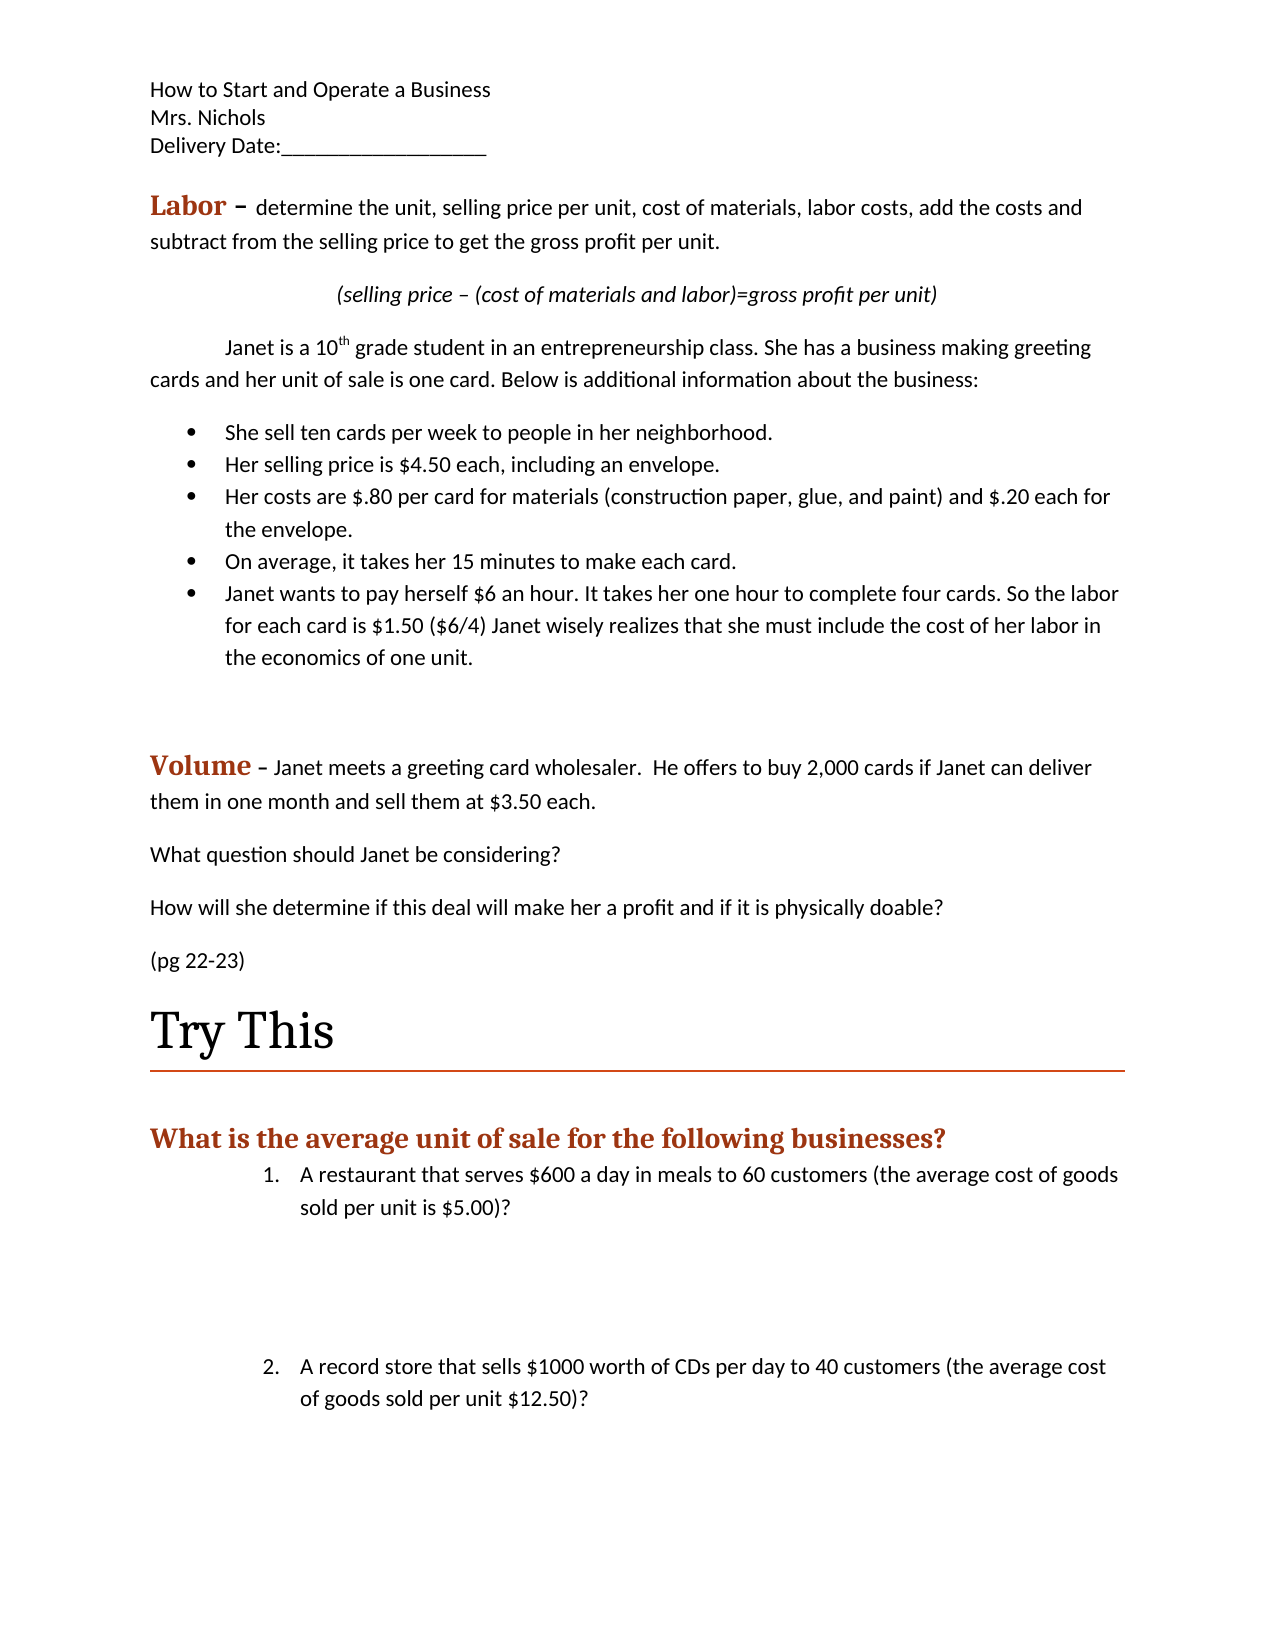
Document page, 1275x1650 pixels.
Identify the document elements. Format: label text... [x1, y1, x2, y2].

list Janet wants to pay herself $6 an hour. It takes her one hour to complete four cards. So the labor for each card is $1.50 ($6/4) Janet wisely realizes that she must include the cost of her labor in the economics of one unit. [187, 579, 1125, 671]
text (selling price – (cost of materials and labor)=gross profit per unit) [150, 280, 1125, 308]
text Labor – determine the unit, selling price per unit, cost of materials, labor costs, add the costs and subtract from the selling price to get the gross profit per unit. [150, 187, 1125, 255]
list On average, it takes her 15 minutes to make each card. [187, 547, 1125, 575]
list Her selling price is $4.50 each, including an envelope. [187, 450, 1125, 478]
list She sell ten cards per week to people in her neighborhood. [187, 418, 1125, 446]
title Try This [150, 999, 1125, 1070]
list A record store that sells $1000 worth of CDs per day to 40 customers (the average cost of goods sold per unit $12.50)? [262, 1352, 1125, 1412]
text Janet is a 10th grade student in an entrepreneurship class. She has a business making greeting cards and her unit of sale is one card. Below is additional information about the business: [150, 333, 1125, 393]
text What question should Janet be considering? [150, 840, 1125, 868]
text How will she determine if this deal will make her a profit and if it is physically doable? [150, 893, 1125, 921]
subtitle What is the average unit of sale for the following businesses? [150, 1122, 1125, 1156]
list Her costs are $.80 per card for materials (construction paper, glue, and paint) and $.20 each for the envelope. [187, 482, 1125, 543]
list A restaurant that serves $600 a day in meals to 60 customers (the average cost of goods sold per unit is $5.00)? [262, 1161, 1125, 1221]
text Volume – Janet meets a greeting card wholesaler. He offers to buy 2,000 cards if Janet can deliver them in one month and sell them at $3.50 each. [150, 749, 1125, 815]
text (pg 22-23) [150, 946, 1125, 974]
